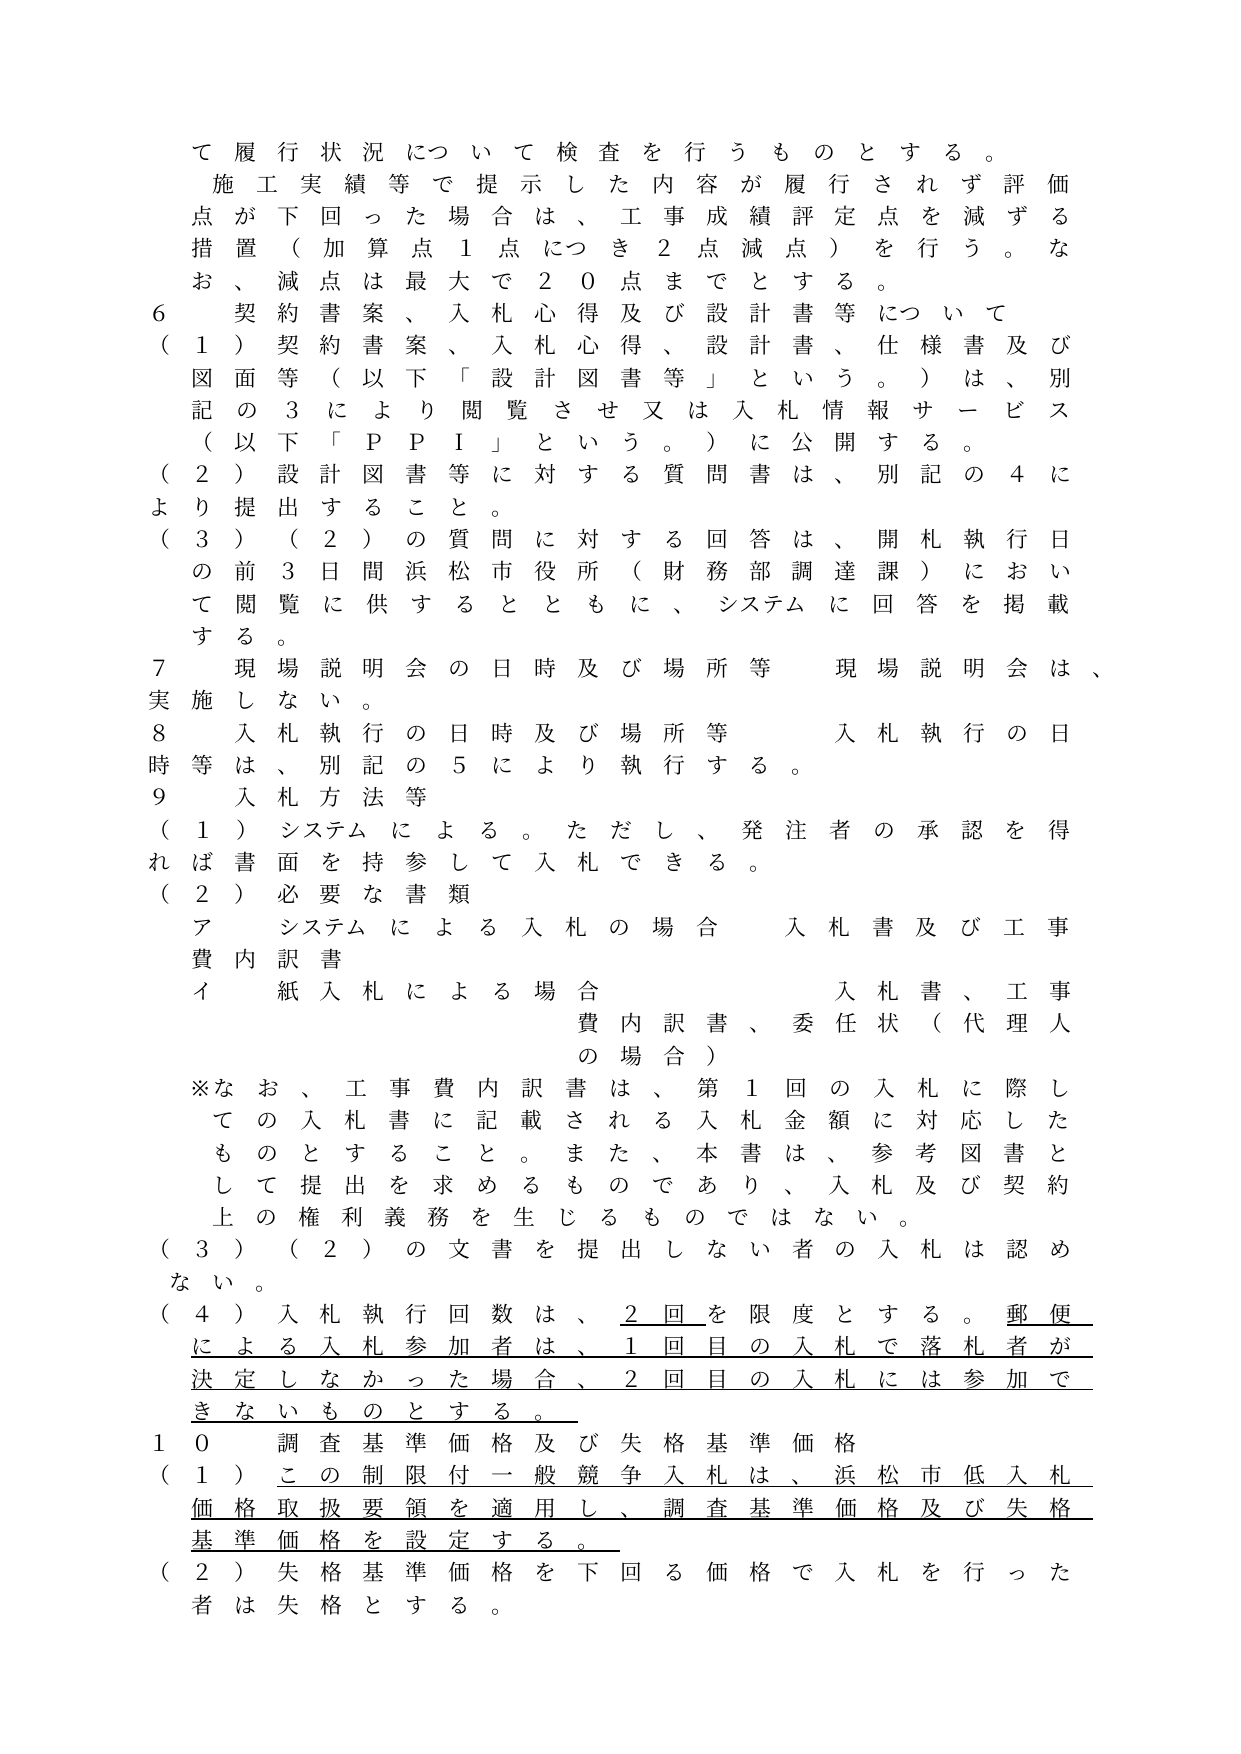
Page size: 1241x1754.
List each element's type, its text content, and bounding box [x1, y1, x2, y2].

text ６ 契約書案、入札心得及び設計書等について [148, 296, 1092, 328]
text ア システムによる入札の場合 入札書及び工事費内訳書 [191, 909, 1092, 974]
text （３）（２）の質問に対する回答は、開札執行日の前３日間浜松市役所（財務部調達課）において閲覧に供するとともに、システムに回答を掲載する。 [148, 522, 1092, 651]
text （１）この制限付一般競争入札は、浜松市低入札価格取扱要領を適用し、調査基準価格及び失格基準価格を設定する。 [148, 1458, 1092, 1555]
text ９ 入札方法等 [148, 780, 1092, 812]
text ８ 入札執行の日時及び場所等 入札執行の日時等は、別記の５により執行する。 [148, 716, 1092, 780]
text （２）失格基準価格を下回る価格で入札を行った者は失格とする。 [148, 1555, 1092, 1620]
text （２）必要な書類 [148, 877, 1092, 909]
text （１）システムによる。ただし、発注者の承認を得れば書面を持参して入札できる。 [148, 812, 1092, 877]
text （４）入札執行回数は、２回を限度とする。郵便による入札参加者は、１回目の入札で落札者が決定しなかった場合、２回目の入札には参加できないものとする。 [148, 1297, 1092, 1426]
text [191, 134, 1092, 167]
text （３）（２）の文書を提出しない者の入札は認めない。 [148, 1232, 1092, 1297]
text 施工実績等で提示した内容が履行されず評価点が下回った場合は、工事成績評定点を減ずる措置（加算点１点につき２点減点）を行う。なお、減点は最大で２０点までとする。 [191, 167, 1092, 296]
text ※なお、工事費内訳書は、第１回の入札に際しての入札書に記載される入札金額に対応したものとすること。また、本書は、参考図書として提出を求めるものであり、入札及び契約上の権利義務を生じるものではない。 [191, 1071, 1092, 1232]
text （２）設計図書等に対する質問書は、別記の４により提出すること。 [148, 457, 1092, 522]
text （１）契約書案、入札心得、設計書、仕様書及び図面等（以下「設計図書等」という。）は、別記の３により閲覧させ又は入札情報サービス（以下「ＰＰＩ」という。）に公開する。 [148, 328, 1092, 457]
text １０ 調査基準価格及び失格基準価格 [148, 1426, 1092, 1458]
text イ 紙入札による場合 入札書、工事費内訳書、委任状（代理人の場合） [191, 974, 1092, 1071]
text ７ 現場説明会の日時及び場所等 現場説明会は、実施しない。 [148, 651, 1092, 716]
